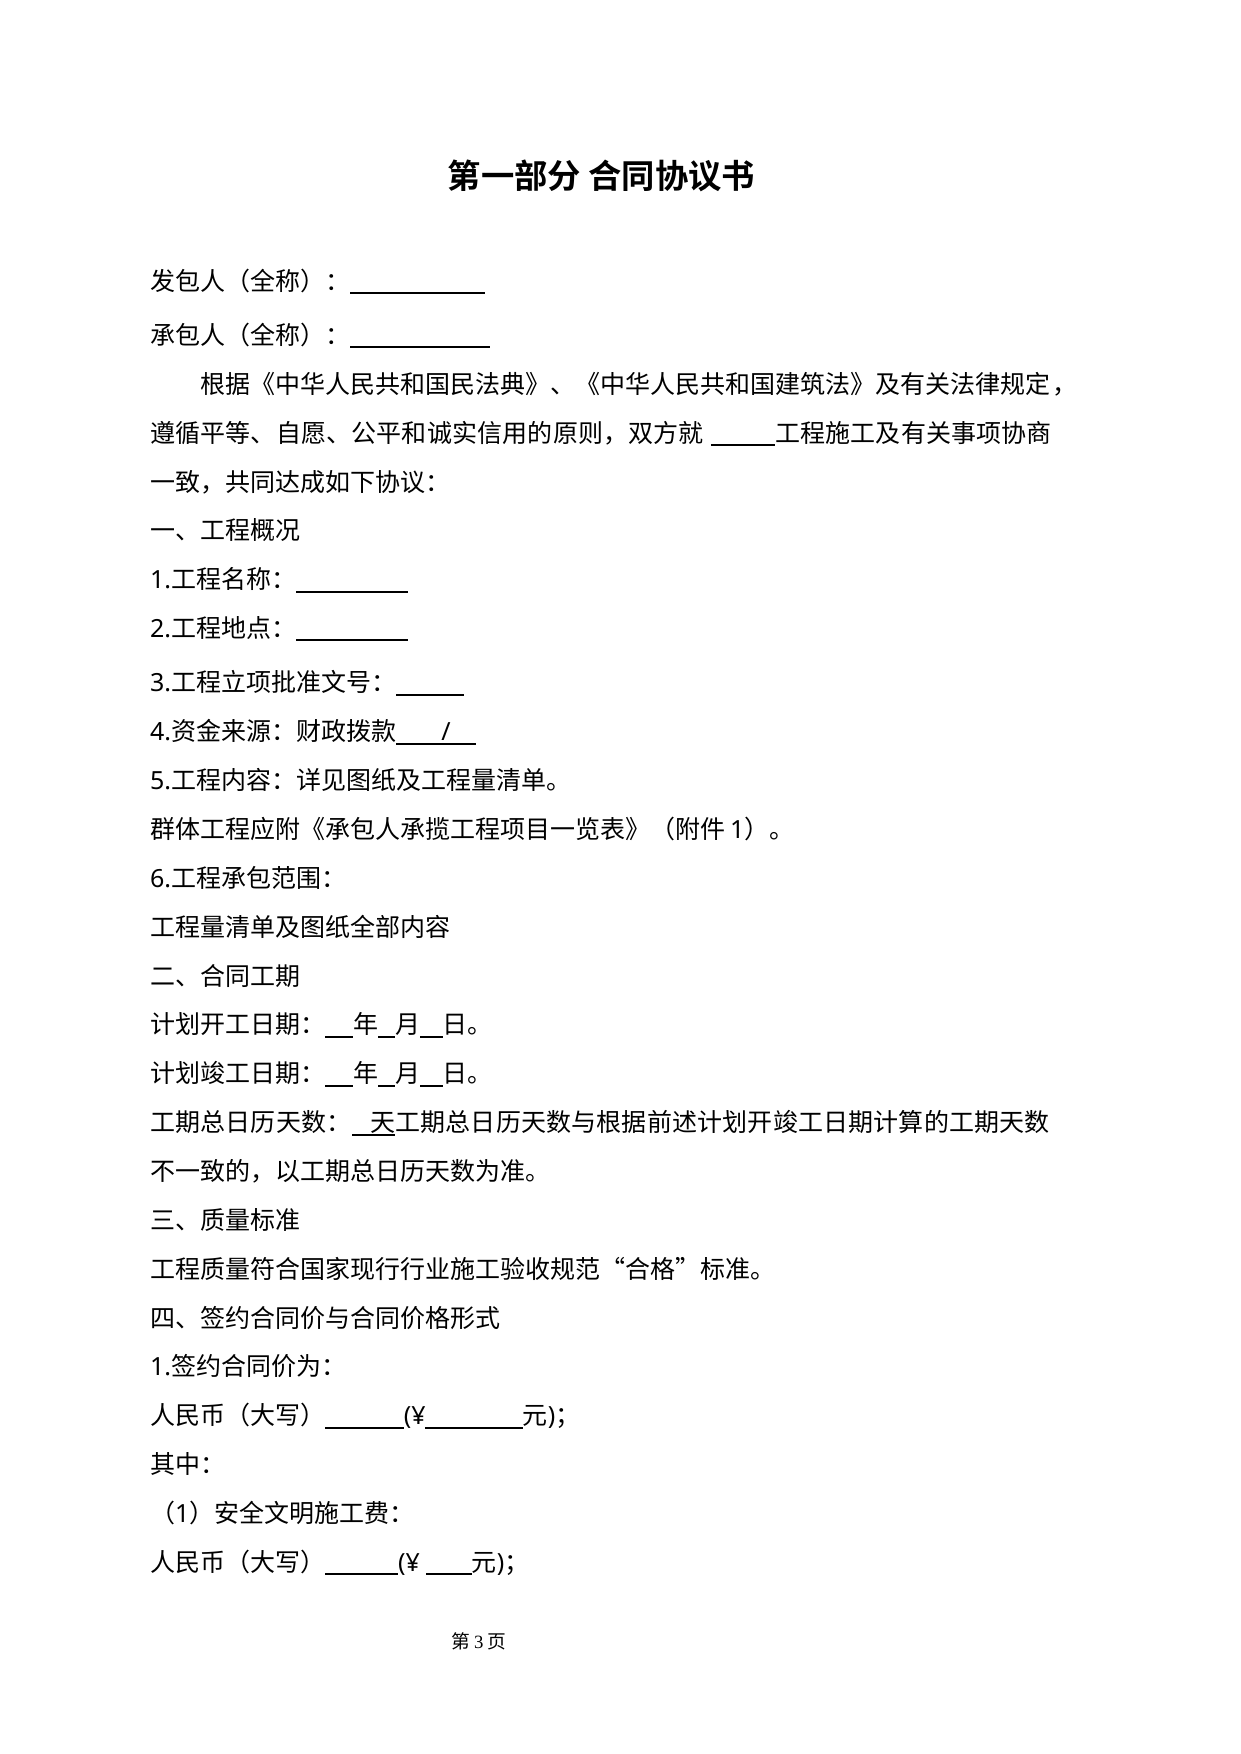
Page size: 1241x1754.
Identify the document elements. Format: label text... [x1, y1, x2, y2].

text 工期总日历天数： 天工期总日历天数与根据前述计划开竣工日期计算的工期天数不一致的，以工期总日历天数为准。 [150, 1103, 1052, 1188]
text 承包人（全称）： [150, 315, 1052, 352]
text 人民币（大写） (¥ 元)； [150, 1542, 1052, 1578]
text 第一部分 合同协议书 [150, 150, 1052, 198]
text 三、质量标准 [150, 1200, 1052, 1237]
text 计划竣工日期： 年 月 日。 [150, 1054, 1052, 1090]
text 工程量清单及图纸全部内容 [150, 907, 1052, 943]
text （1）安全文明施工费： [150, 1493, 1052, 1530]
text 6.工程承包范围： [150, 858, 1052, 894]
text 发包人（全称）： [150, 261, 1052, 297]
text 1.工程名称： [150, 560, 1052, 596]
text 四、签约合同价与合同价格形式 [150, 1298, 1052, 1334]
text 5.工程内容：详见图纸及工程量清单。 [150, 761, 1052, 797]
text 人民币（大写） (¥ 元)； [150, 1396, 1052, 1432]
text 工程质量符合国家现行行业施工验收规范“合格”标准。 [150, 1249, 1052, 1285]
text 根据《中华人民共和国民法典》、《中华人民共和国建筑法》及有关法律规定，遵循平等、自愿、公平和诚实信用的原则，双方就 工程施工及有关事项协商一致，共同达成如下协议： [150, 364, 1052, 498]
text 其中： [150, 1444, 1052, 1481]
text 计划开工日期： 年 月 日。 [150, 1005, 1052, 1041]
text 2.工程地点： [150, 608, 1052, 645]
text 群体工程应附《承包人承揽工程项目一览表》（附件1）。 [150, 809, 1052, 846]
text 3.工程立项批准文号： [150, 663, 1052, 699]
text 二、合同工期 [150, 956, 1052, 992]
text 一、工程概况 [150, 511, 1052, 547]
text 1.签约合同价为： [150, 1347, 1052, 1383]
text 4.资金来源：财政拨款 / [150, 712, 1052, 748]
